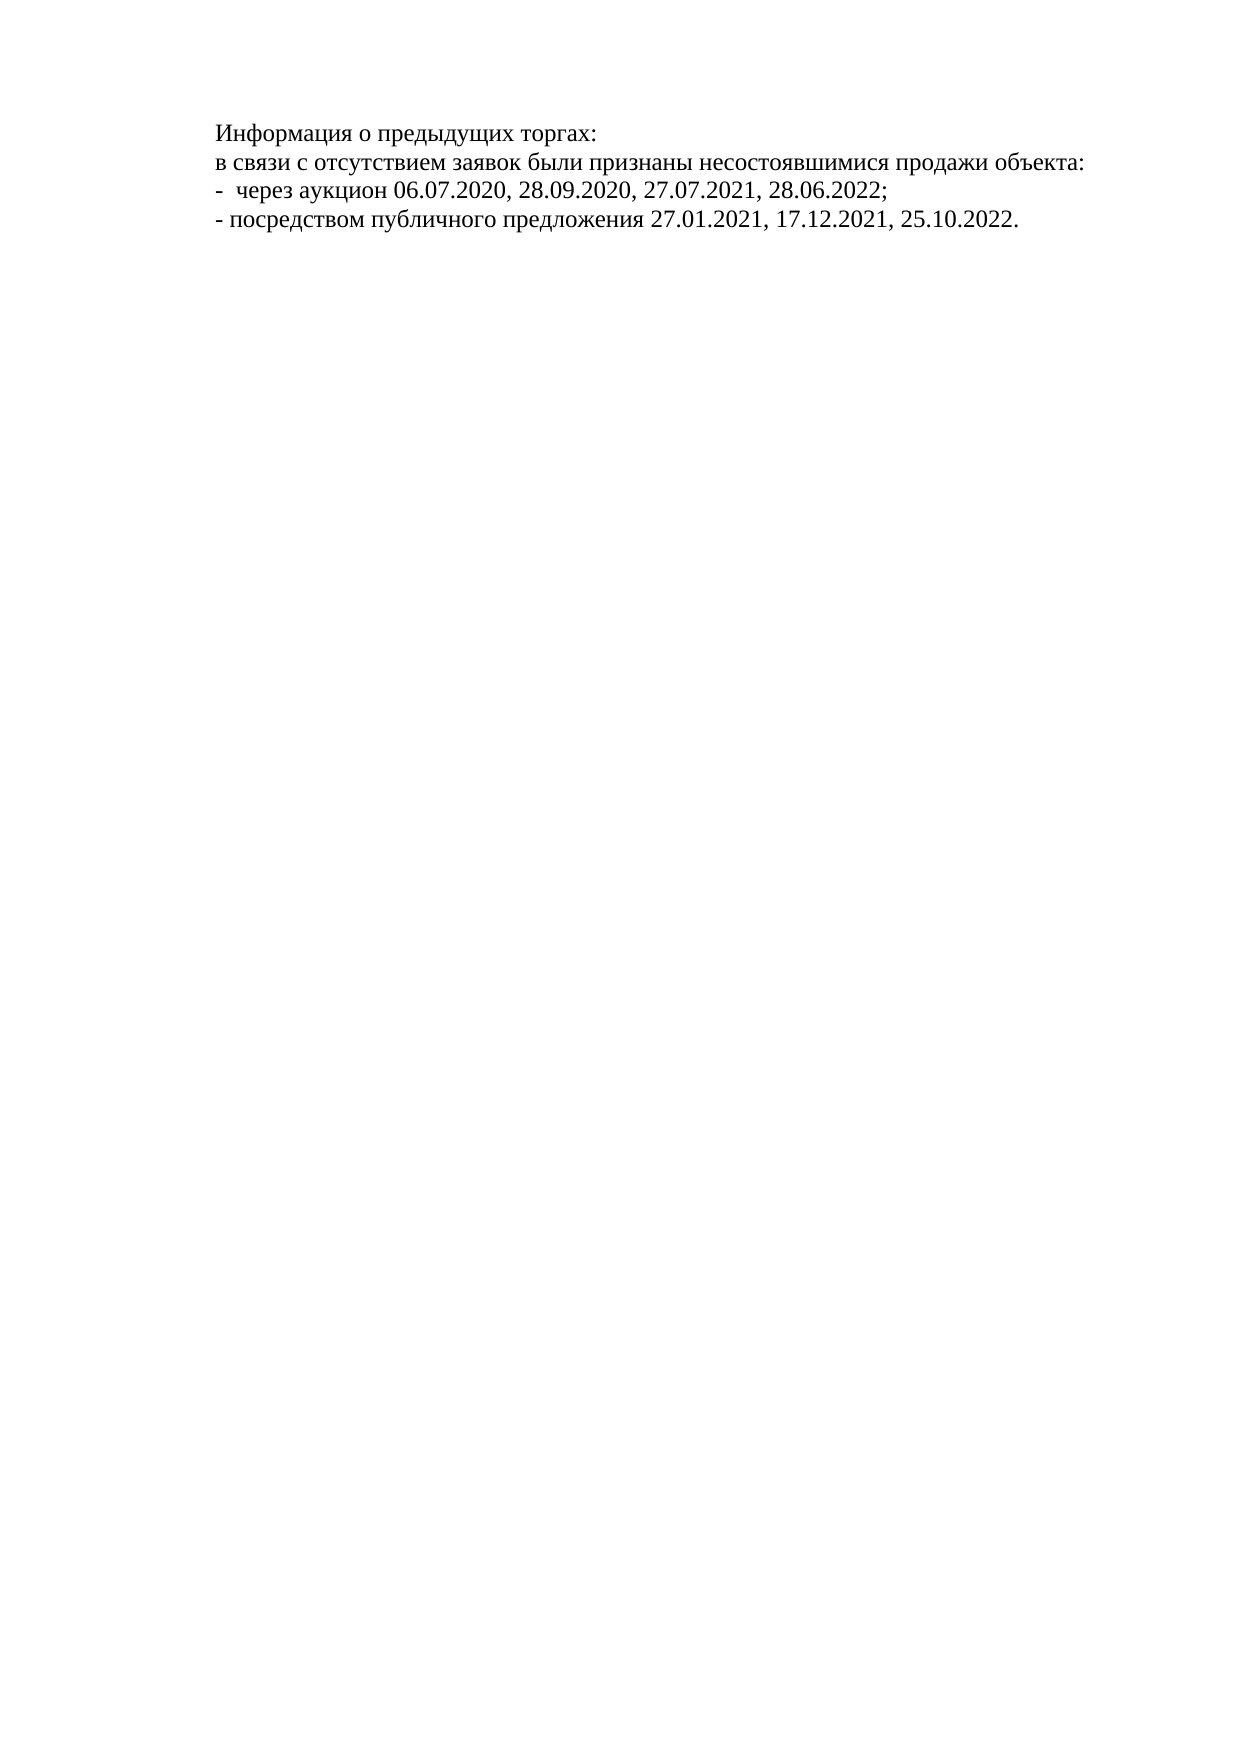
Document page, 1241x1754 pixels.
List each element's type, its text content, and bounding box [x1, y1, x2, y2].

text в связи с отсутствием заявок были признаны несостоявшимися продажи объекта: [177, 147, 1152, 176]
text Информация о предыдущих торгах: [177, 118, 1152, 147]
text - через аукцион 06.07.2020, 28.09.2020, 27.07.2021, 28.06.2022; [177, 176, 1152, 204]
text - посредством публичного предложения 27.01.2021, 17.12.2021, 25.10.2022. [177, 204, 1152, 233]
